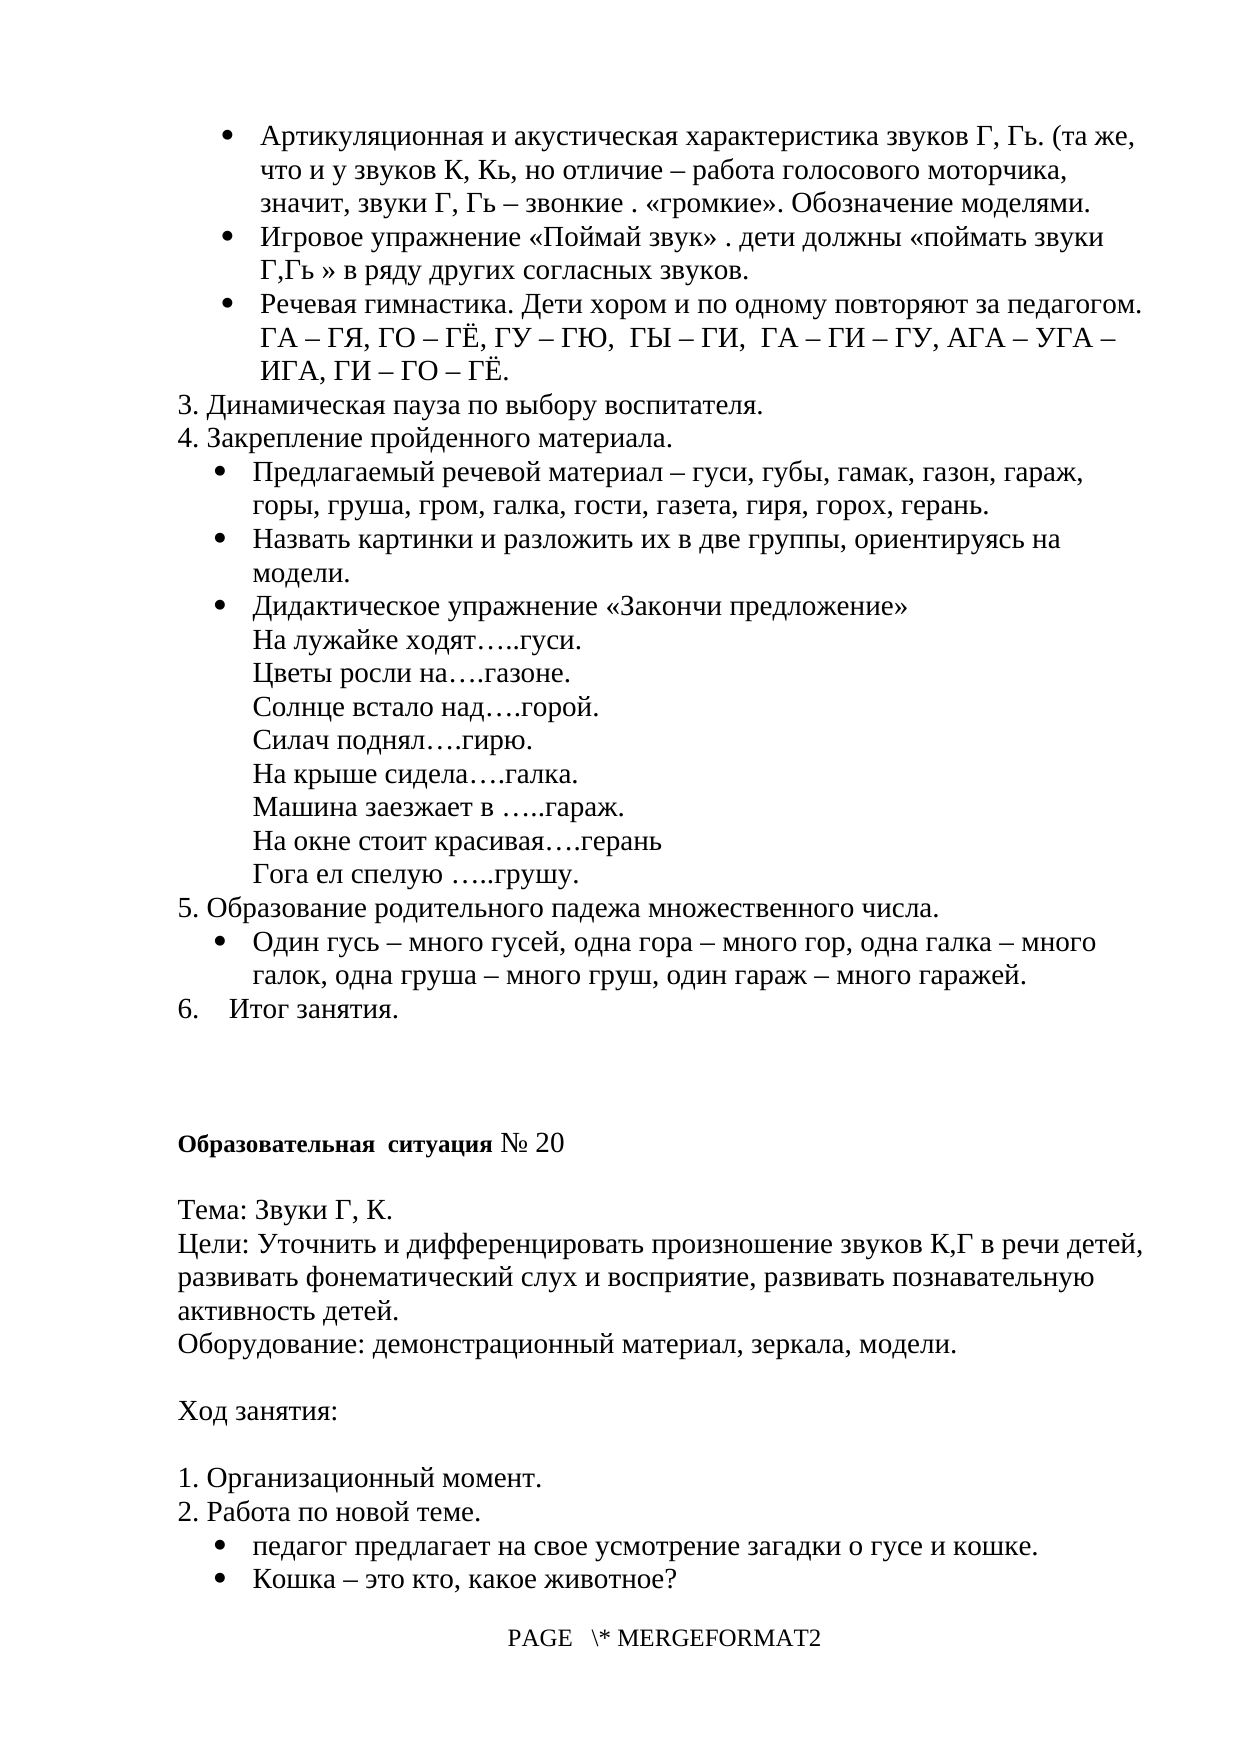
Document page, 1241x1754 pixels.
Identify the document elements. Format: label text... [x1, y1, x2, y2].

text 3. Динамическая пауза по выбору воспитателя. [177, 387, 1152, 420]
list Игровое упражнение «Поймай звук» . дети должны «поймать звуки Г,Гь » в ряду других согласных звуков. [222, 219, 1152, 286]
text Цели: Уточнить и дифференцировать произношение звуков К,Г в речи детей, развивать фонематический слух и восприятие, развивать познавательную активность детей. [177, 1226, 1152, 1326]
text 2. Работа по новой теме. [177, 1494, 1152, 1528]
text Цветы росли на….газоне. [252, 655, 1152, 689]
list Назвать картинки и разложить их в две группы, ориентируясь на модели. [215, 521, 1152, 588]
text Ход занятия: [177, 1393, 1152, 1427]
text На лужайке ходят…..гуси. [252, 622, 1152, 655]
text Машина заезжает в …..гараж. [252, 789, 1152, 823]
text На крыше сидела….галка. [252, 756, 1152, 789]
text Тема: Звуки Г, К. [177, 1192, 1152, 1226]
text Гога ел спелую …..грушу. [252, 857, 1152, 890]
list Кошка – это кто, какое животное? [215, 1561, 1152, 1595]
list Предлагаемый речевой материал – гуси, губы, гамак, газон, гараж, горы, груша, гром, галка, гости, газета, гиря, горох, герань. [215, 454, 1152, 521]
text Солнце встало над….горой. [252, 689, 1152, 722]
list Артикуляционная и акустическая характеристика звуков Г, Гь. (та же, что и у звуков К, Кь, но отличие – работа голосового моторчика, значит, звуки Г, Гь – звонкие . «громкие». Обозначение моделями. [222, 118, 1152, 219]
text 5. Образование родительного падежа множественного числа. [177, 890, 1152, 924]
text Силач поднял….гирю. [252, 722, 1152, 756]
text На окне стоит красивая….герань [252, 823, 1152, 857]
text Образовательная ситуация № 20 [177, 1125, 1152, 1159]
text 4. Закрепление пройденного материала. [177, 420, 1152, 454]
list Один гусь – много гусей, одна гора – много гор, одна галка – много галок, одна груша – много груш, один гараж – много гаражей. [215, 924, 1152, 991]
text 1. Организационный момент. [177, 1461, 1152, 1494]
list Речевая гимнастика. Дети хором и по одному повторяют за педагогом. ГА – ГЯ, ГО – ГЁ, ГУ – ГЮ, ГЫ – ГИ, ГА – ГИ – ГУ, АГА – УГА – ИГА, ГИ – ГО – ГЁ. [222, 286, 1152, 387]
text Оборудование: демонстрационный материал, зеркала, модели. [177, 1326, 1152, 1360]
list Дидактическое упражнение «Закончи предложение» [215, 588, 1152, 622]
list педагог предлагает на свое усмотрение загадки о гусе и кошке. [215, 1528, 1152, 1561]
list Итог занятия. [177, 991, 1152, 1024]
